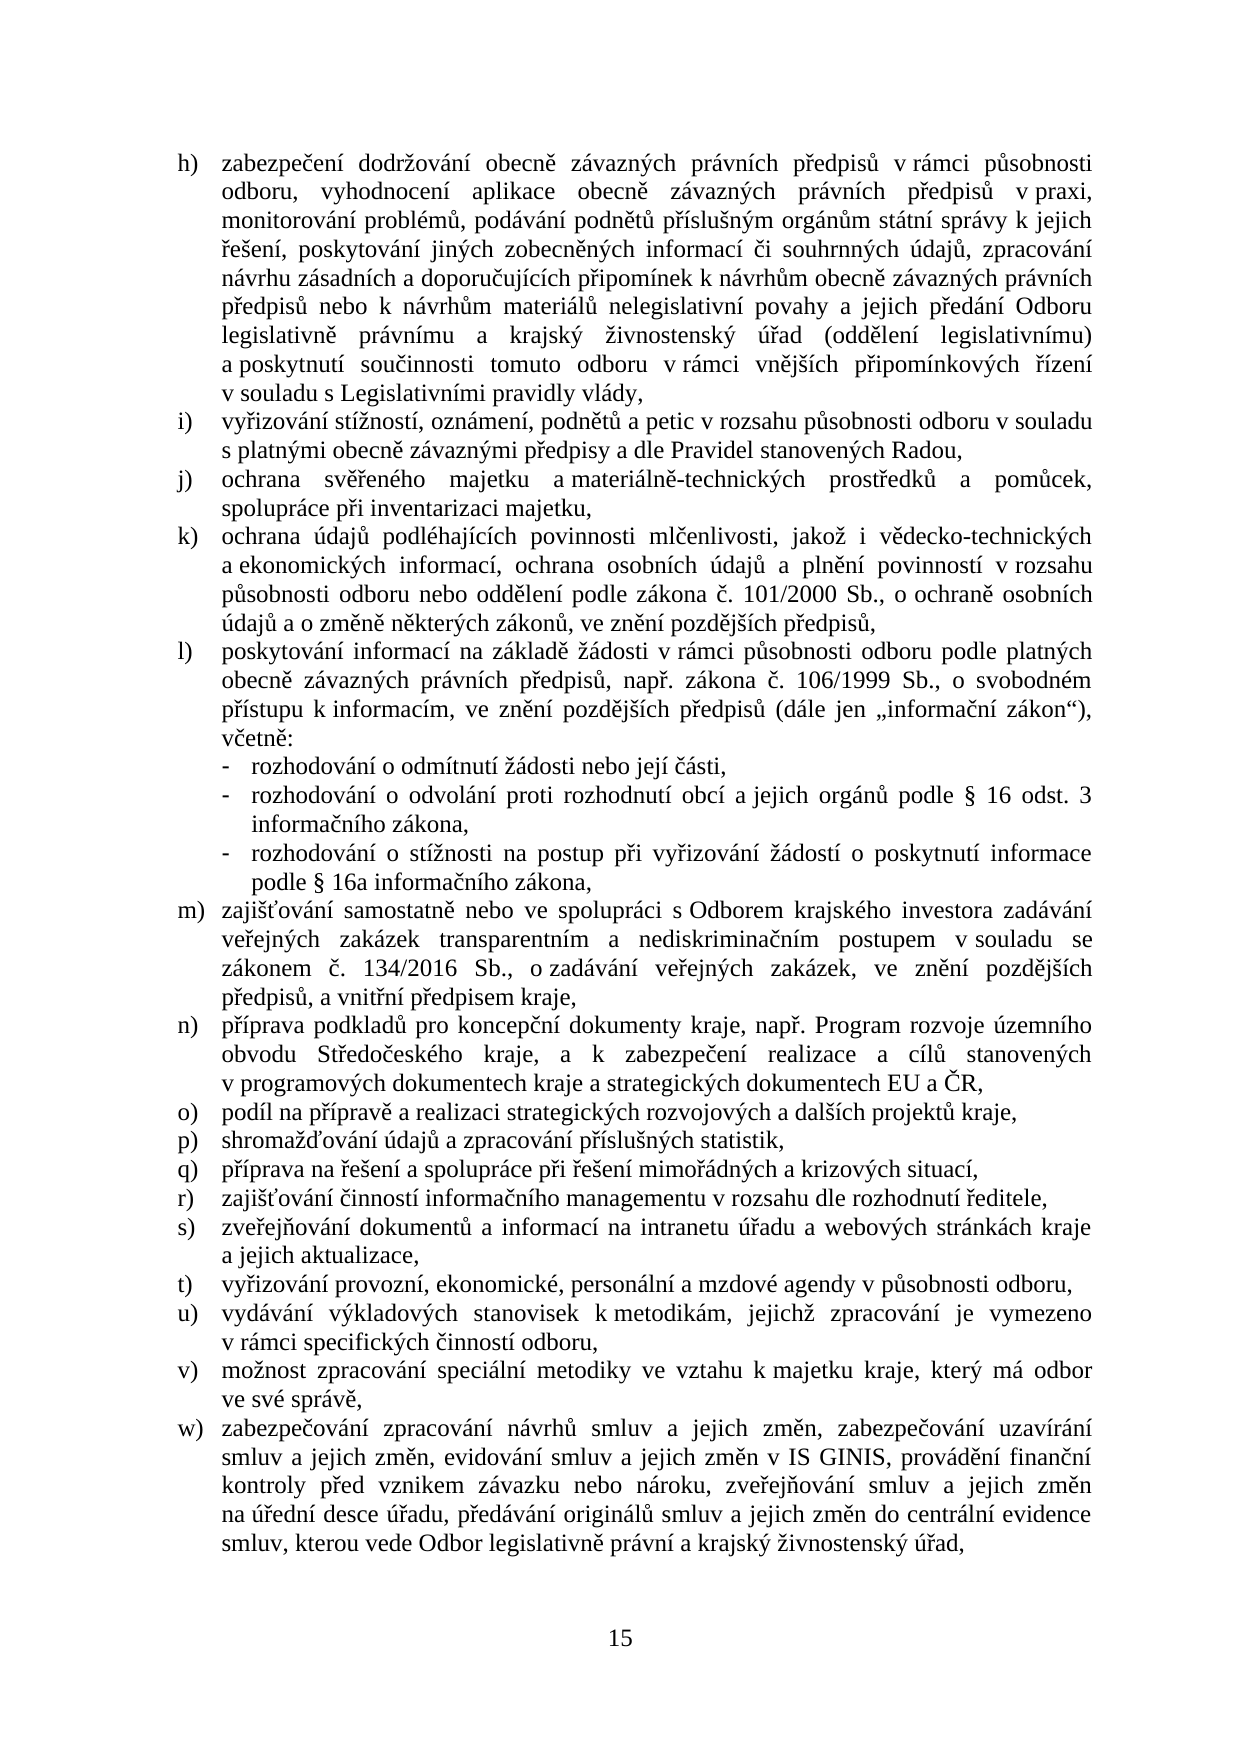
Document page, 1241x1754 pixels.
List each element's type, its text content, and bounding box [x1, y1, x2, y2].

list možnost zpracování speciální metodiky ve vztahu k majetku kraje, který má odbor ve své správě, [177, 1355, 1093, 1413]
list zajišťování samostatně nebo ve spolupráci s Odborem krajského investora zadávání veřejných zakázek transparentním a nediskriminačním postupem v souladu se zákonem č. 134/2016 Sb., o zadávání veřejných zakázek, ve znění pozdějších předpisů, a vnitřní předpisem kraje, [177, 895, 1093, 1010]
list příprava na řešení a spolupráce při řešení mimořádných a krizových situací, [177, 1154, 1093, 1183]
list shromažďování údajů a zpracování příslušných statistik, [177, 1125, 1093, 1154]
list rozhodování o stížnosti na postup při vyřizování žádostí o poskytnutí informace podle § 16a informačního zákona, [221, 838, 1093, 895]
list vyřizování provozní, ekonomické, personální a mzdové agendy v působnosti odboru, [177, 1269, 1093, 1298]
list podíl na přípravě a realizaci strategických rozvojových a dalších projektů kraje, [177, 1097, 1093, 1125]
list vydávání výkladových stanovisek k metodikám, jejichž zpracování je vymezeno v rámci specifických činností odboru, [177, 1298, 1093, 1355]
list zabezpečování zpracování návrhů smluv a jejich změn, zabezpečování uzavírání smluv a jejich změn, evidování smluv a jejich změn v IS GINIS, provádění finanční kontroly před vznikem závazku nebo nároku, zveřejňování smluv a jejich změn na úřední desce úřadu, předávání originálů smluv a jejich změn do centrální evidence smluv, kterou vede Odbor legislativně právní a krajský živnostenský úřad, [177, 1413, 1093, 1557]
list zabezpečení dodržování obecně závazných právních předpisů v rámci působnosti odboru, vyhodnocení aplikace obecně závazných právních předpisů v praxi, monitorování problémů, podávání podnětů příslušným orgánům státní správy k jejich řešení, poskytování jiných zobecněných informací či souhrnných údajů, zpracování návrhu zásadních a doporučujících připomínek k návrhům obecně závazných právních předpisů nebo k návrhům materiálů nelegislativní povahy a jejich předání Odboru legislativně právnímu a krajský živnostenský úřad (oddělení legislativnímu) a poskytnutí součinnosti tomuto odboru v rámci vnějších připomínkových řízení v souladu s Legislativními pravidly vlády, [177, 148, 1093, 406]
list zveřejňování dokumentů a informací na intranetu úřadu a webových stránkách kraje a jejich aktualizace, [177, 1212, 1093, 1269]
list zajišťování činností informačního managementu v rozsahu dle rozhodnutí ředitele, [177, 1183, 1093, 1212]
list vyřizování stížností, oznámení, podnětů a petic v rozsahu působnosti odboru v souladu s platnými obecně závaznými předpisy a dle Pravidel stanovených Radou, [177, 406, 1093, 464]
list poskytování informací na základě žádosti v rámci působnosti odboru podle platných obecně závazných právních předpisů, např. zákona č. 106/1999 Sb., o svobodném přístupu k informacím, ve znění pozdějších předpisů (dále jen „informační zákon“), včetně: [177, 636, 1093, 751]
list rozhodování o odvolání proti rozhodnutí obcí a jejich orgánů podle § 16 odst. 3 informačního zákona, [221, 780, 1093, 838]
list ochrana údajů podléhajících povinnosti mlčenlivosti, jakož i vědecko-technických a ekonomických informací, ochrana osobních údajů a plnění povinností v rozsahu působnosti odboru nebo oddělení podle zákona č. 101/2000 Sb., o ochraně osobních údajů a o změně některých zákonů, ve znění pozdějších předpisů, [177, 521, 1093, 636]
list příprava podkladů pro koncepční dokumenty kraje, např. Program rozvoje územního obvodu Středočeského kraje, a k zabezpečení realizace a cílů stanovených v programových dokumentech kraje a strategických dokumentech EU a ČR, [177, 1010, 1093, 1097]
list rozhodování o odmítnutí žádosti nebo její části, [221, 751, 1093, 780]
list ochrana svěřeného majetku a materiálně-technických prostředků a pomůcek, spolupráce při inventarizaci majetku, [177, 464, 1093, 521]
